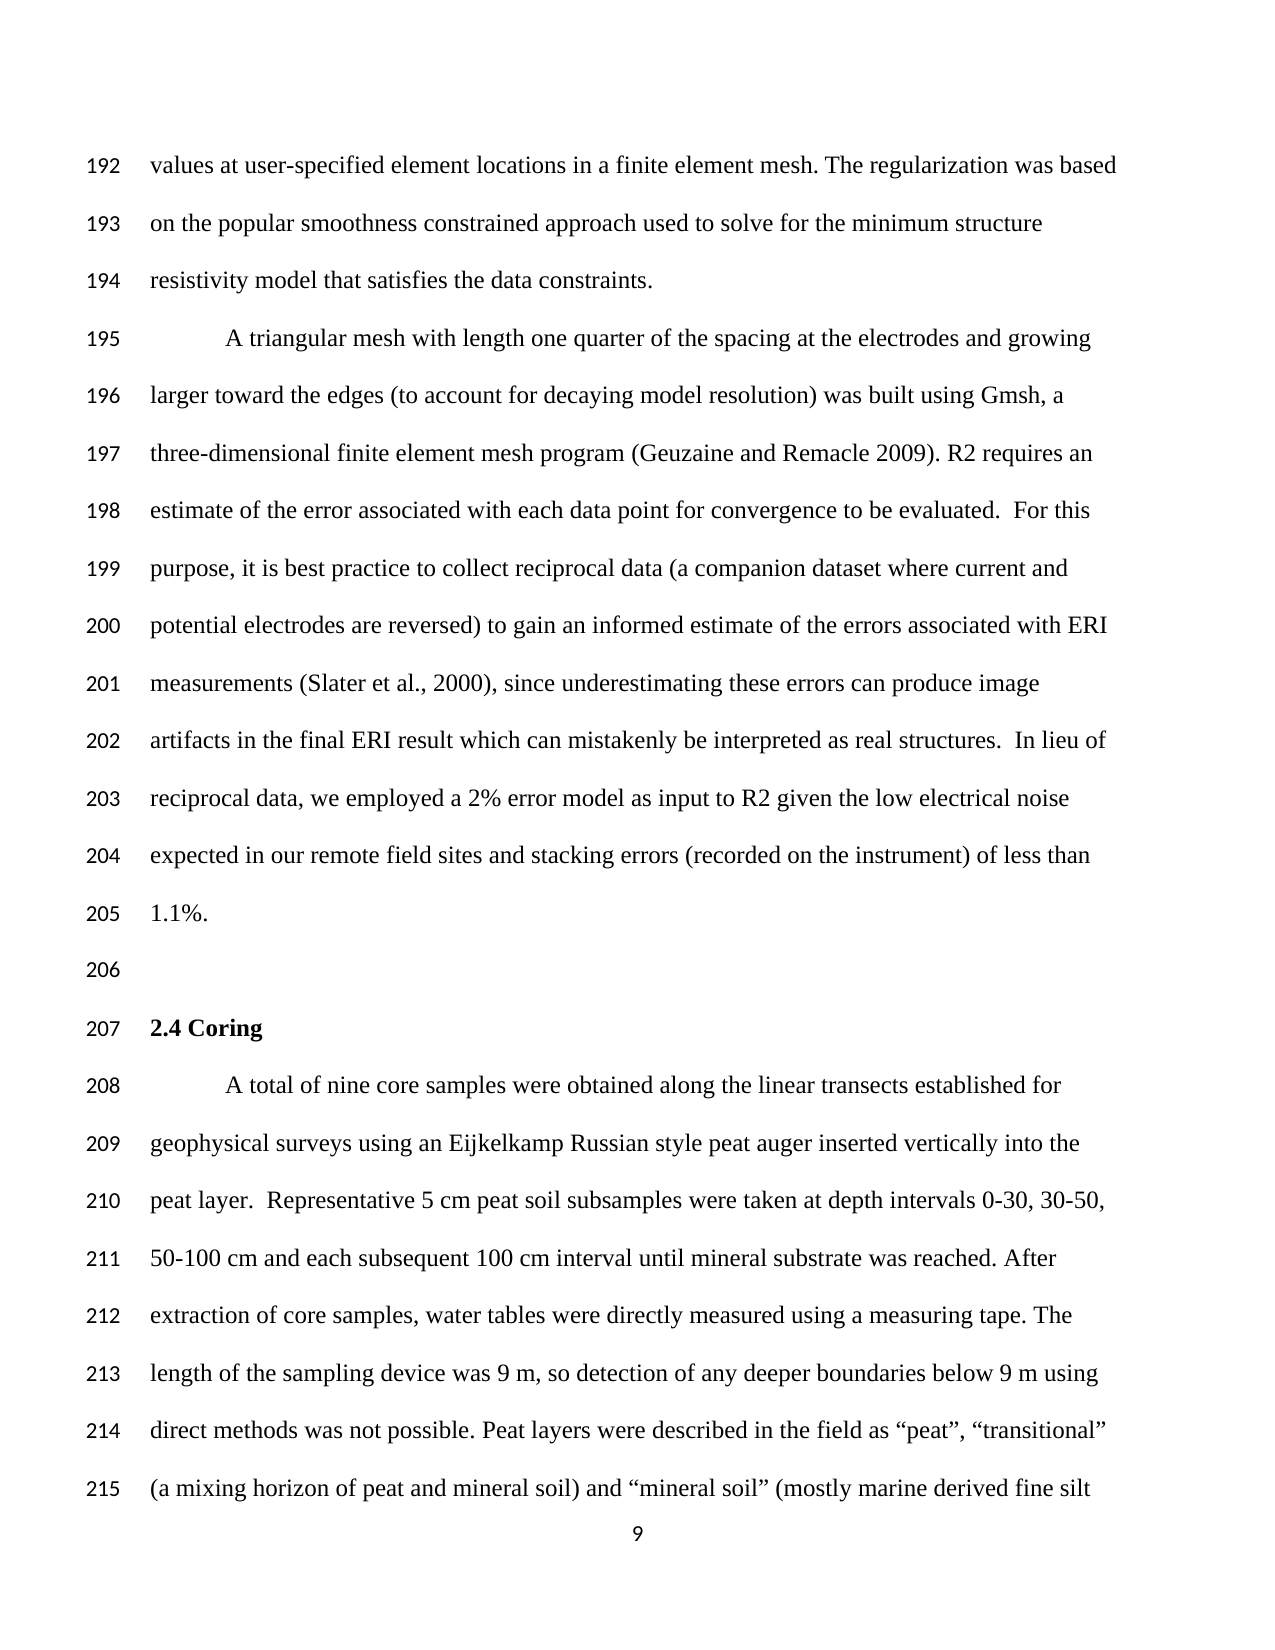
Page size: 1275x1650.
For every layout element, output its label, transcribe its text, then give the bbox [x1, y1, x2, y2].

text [150, 1070, 1125, 1502]
text A triangular mesh with length one quarter of the spacing at the electrodes and growing larger toward the edges (to account for decaying model resolution) was built using Gmsh, a three-dimensional finite element mesh program (Geuzaine and Remacle 2009). R2 requires an estimate of the error associated with each data point for convergence to be evaluated. For this purpose, it is best practice to collect reciprocal data (a companion dataset where current and potential electrodes are reversed) to gain an informed estimate of the errors associated with ERI measurements (Slater et al., 2000), since underestimating these errors can produce image artifacts in the final ERI result which can mistakenly be interpreted as real structures. In lieu of reciprocal data, we employed a 2% error model as input to R2 given the low electrical noise expected in our remote field sites and stacking errors (recorded on the instrument) of less than 1.1%. [150, 323, 1125, 927]
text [150, 150, 1125, 294]
text 2.4 Coring [150, 1013, 1125, 1042]
